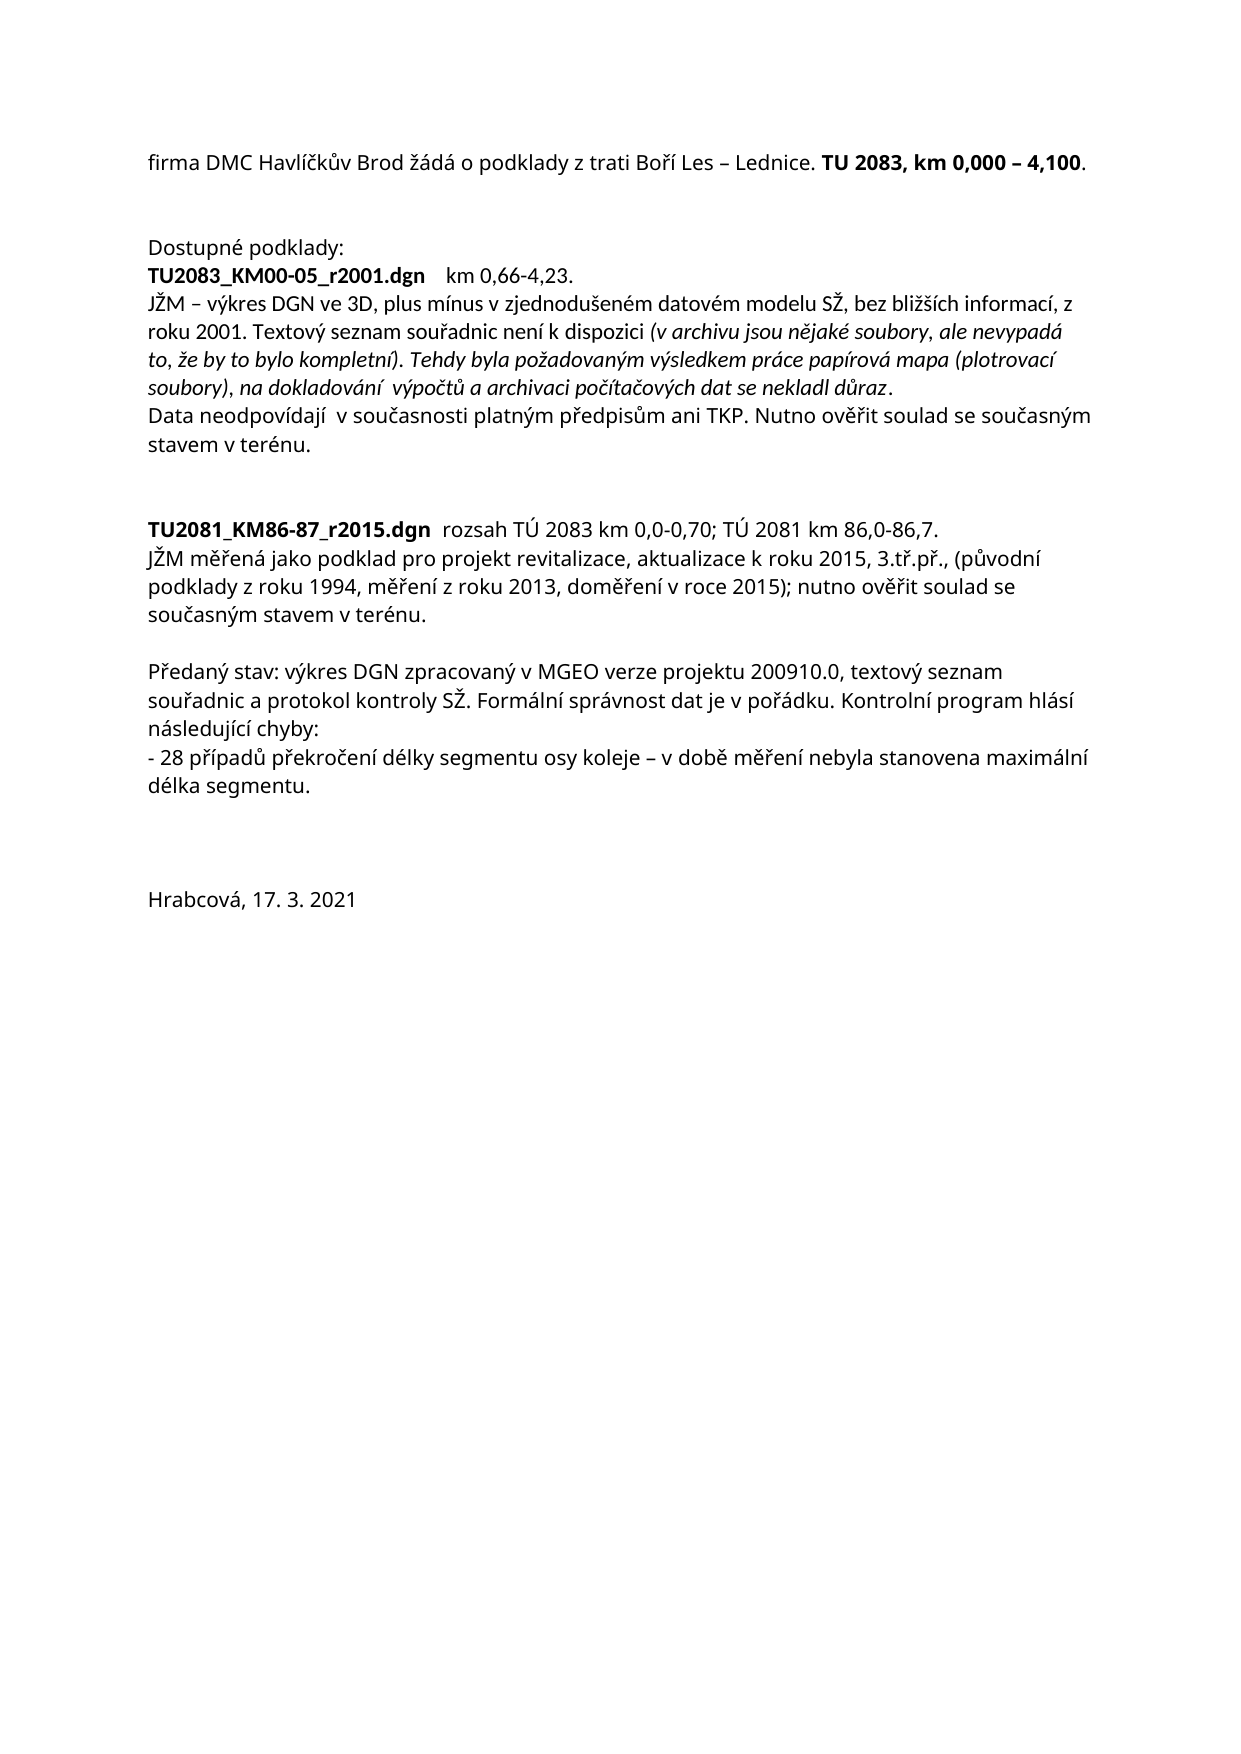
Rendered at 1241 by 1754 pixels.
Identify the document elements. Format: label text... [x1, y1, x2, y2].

text Dostupné podklady: [148, 233, 1093, 261]
text - 28 případů překročení délky segmentu osy koleje – v době měření nebyla stanovena maximální délka segmentu. [148, 743, 1093, 799]
text Hrabcová, 17. 3. 2021 [148, 885, 1093, 913]
text TU2083_KM00-05_r2001.dgn km 0,66-4,23. [148, 261, 1093, 289]
text firma DMC Havlíčkův Brod žádá o podklady z trati Boří Les – Lednice. TU 2083, km 0,000 – 4,100. [148, 148, 1093, 176]
text JŽM měřená jako podklad pro projekt revitalizace, aktualizace k roku 2015, 3.tř.př., (původní podklady z roku 1994, měření z roku 2013, doměření v roce 2015); nutno ověřit soulad se současným stavem v terénu. [148, 544, 1093, 629]
text JŽM – výkres DGN ve 3D, plus mínus v zjednodušeném datovém modelu SŽ, bez bližších informací, z roku 2001. Textový seznam souřadnic není k dispozici (v archivu jsou nějaké soubory, ale nevypadá to, že by to bylo kompletní). Tehdy byla požadovaným výsledkem práce papírová mapa (plotrovací soubory), na dokladování výpočtů a archivaci počítačových dat se nekladl důraz. [148, 289, 1093, 401]
text Předaný stav: výkres DGN zpracovaný v MGEO verze projektu 200910.0, textový seznam souřadnic a protokol kontroly SŽ. Formální správnost dat je v pořádku. Kontrolní program hlásí následující chyby: [148, 657, 1093, 743]
text Data neodpovídají v současnosti platným předpisům ani TKP. Nutno ověřit soulad se současným stavem v terénu. [148, 401, 1093, 458]
text TU2081_KM86-87_r2015.dgn rozsah TÚ 2083 km 0,0-0,70; TÚ 2081 km 86,0-86,7. [148, 515, 1093, 544]
